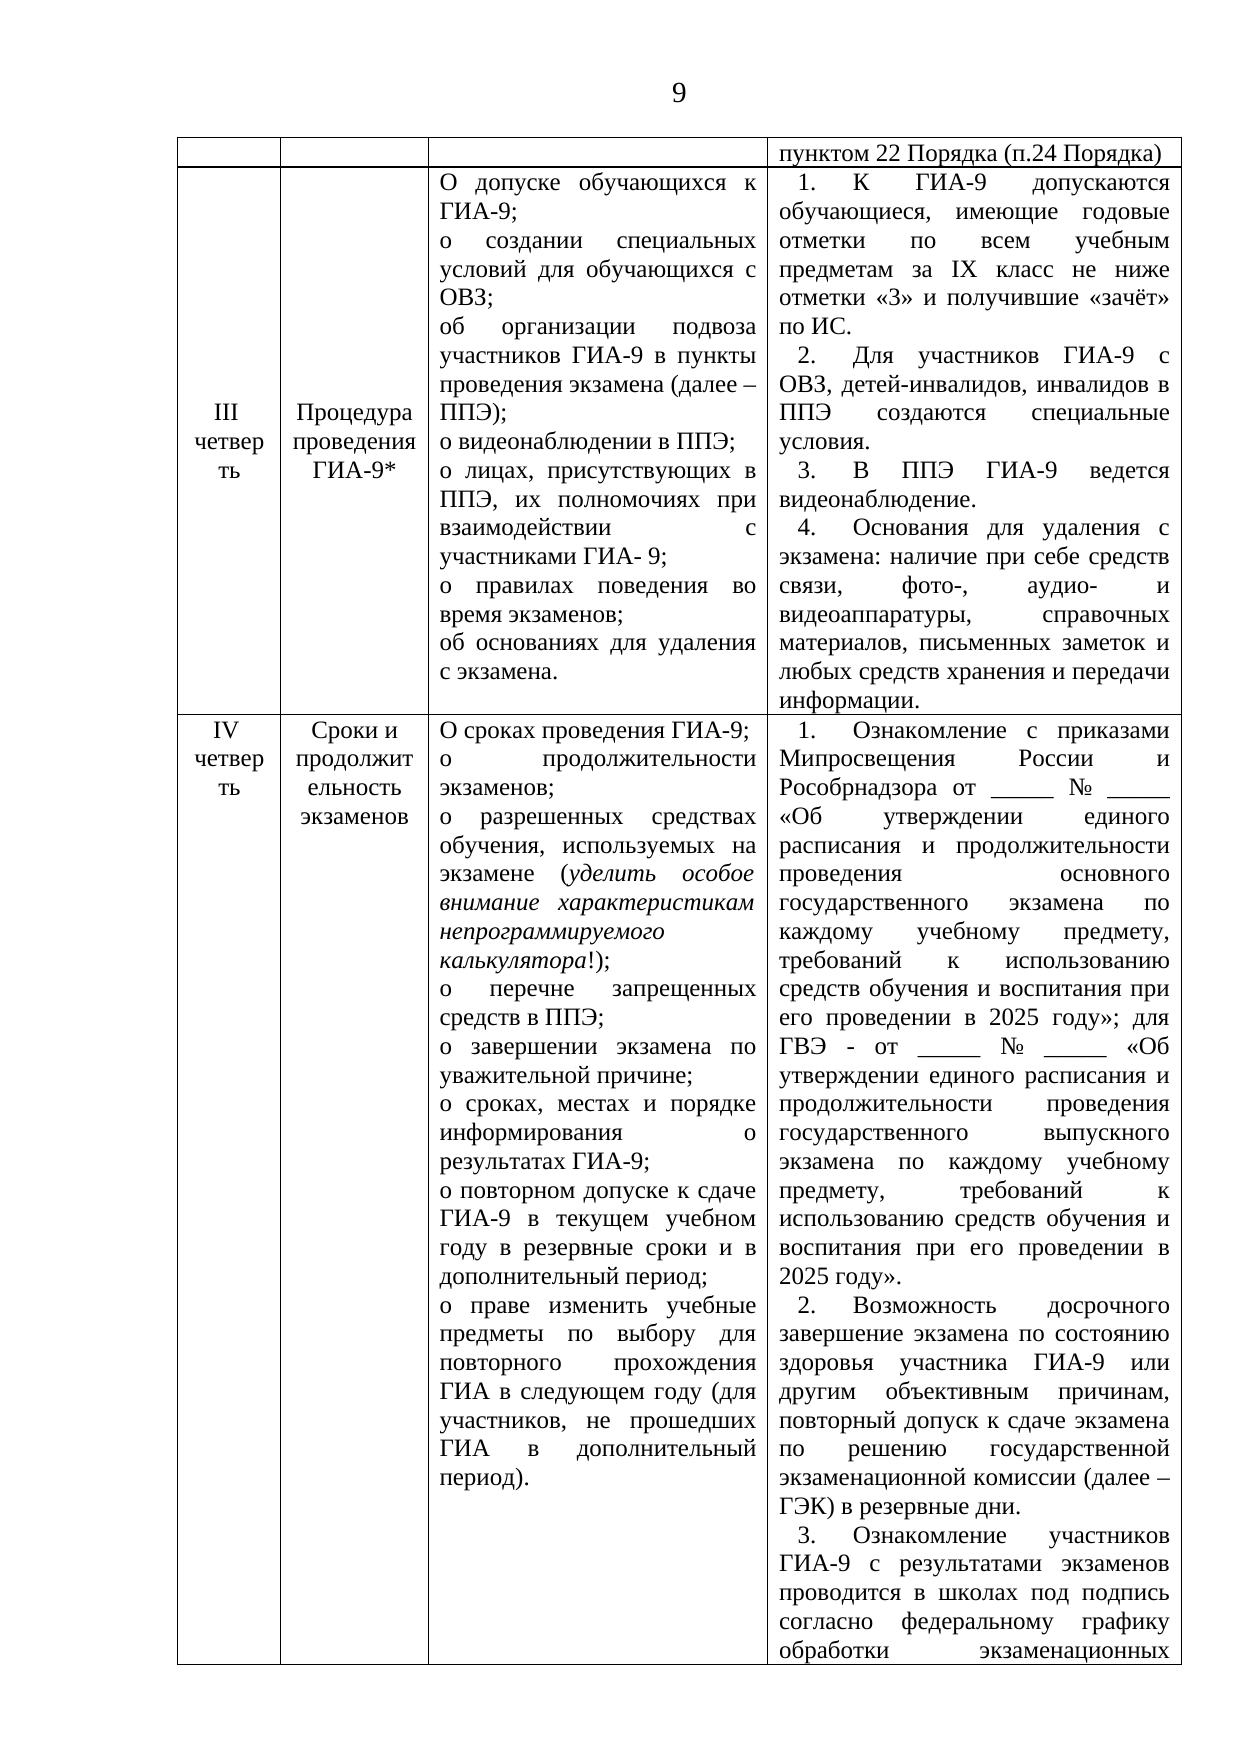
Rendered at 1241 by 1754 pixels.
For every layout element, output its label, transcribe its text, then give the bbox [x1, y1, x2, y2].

table_cell О допуске обучающихся к ГИА-9; о создании специальных условий для обучающихся с ОВЗ; об организации подвоза участников ГИА-9 в пункты проведения экзамена (далее – ППЭ); о видеонаблюдении в ППЭ; о лицах, присутствующих в ППЭ, их полномочиях при взаимодействии с участниками ГИА- 9; о правилах поведения во время экзаменов; об основаниях для удаления с экзамена. [429, 168, 767, 714]
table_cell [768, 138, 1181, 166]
table_cell IV четверть [178, 715, 280, 1663]
table_cell III четверть [178, 168, 280, 714]
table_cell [429, 715, 767, 1663]
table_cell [429, 138, 767, 166]
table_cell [768, 715, 1181, 1663]
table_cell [281, 715, 428, 1663]
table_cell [281, 138, 428, 166]
table_cell Процедура проведения ГИА-9* [281, 168, 428, 714]
table_cell К ГИА-9 допускаются обучающиеся, имеющие годовые отметки по всем учебным предметам за IX класс не ниже отметки «3» и получившие «зачёт» по ИС. Для участников ГИА-9 с ОВЗ, детей-инвалидов, инвалидов в ППЭ создаются специальные условия. В ППЭ ГИА-9 ведется видеонаблюдение. Основания для удаления с экзамена: наличие при себе средств связи, фото-, аудио- и видеоаппаратуры, справочных материалов, письменных заметок и любых средств хранения и передачи информации. [768, 168, 1181, 714]
